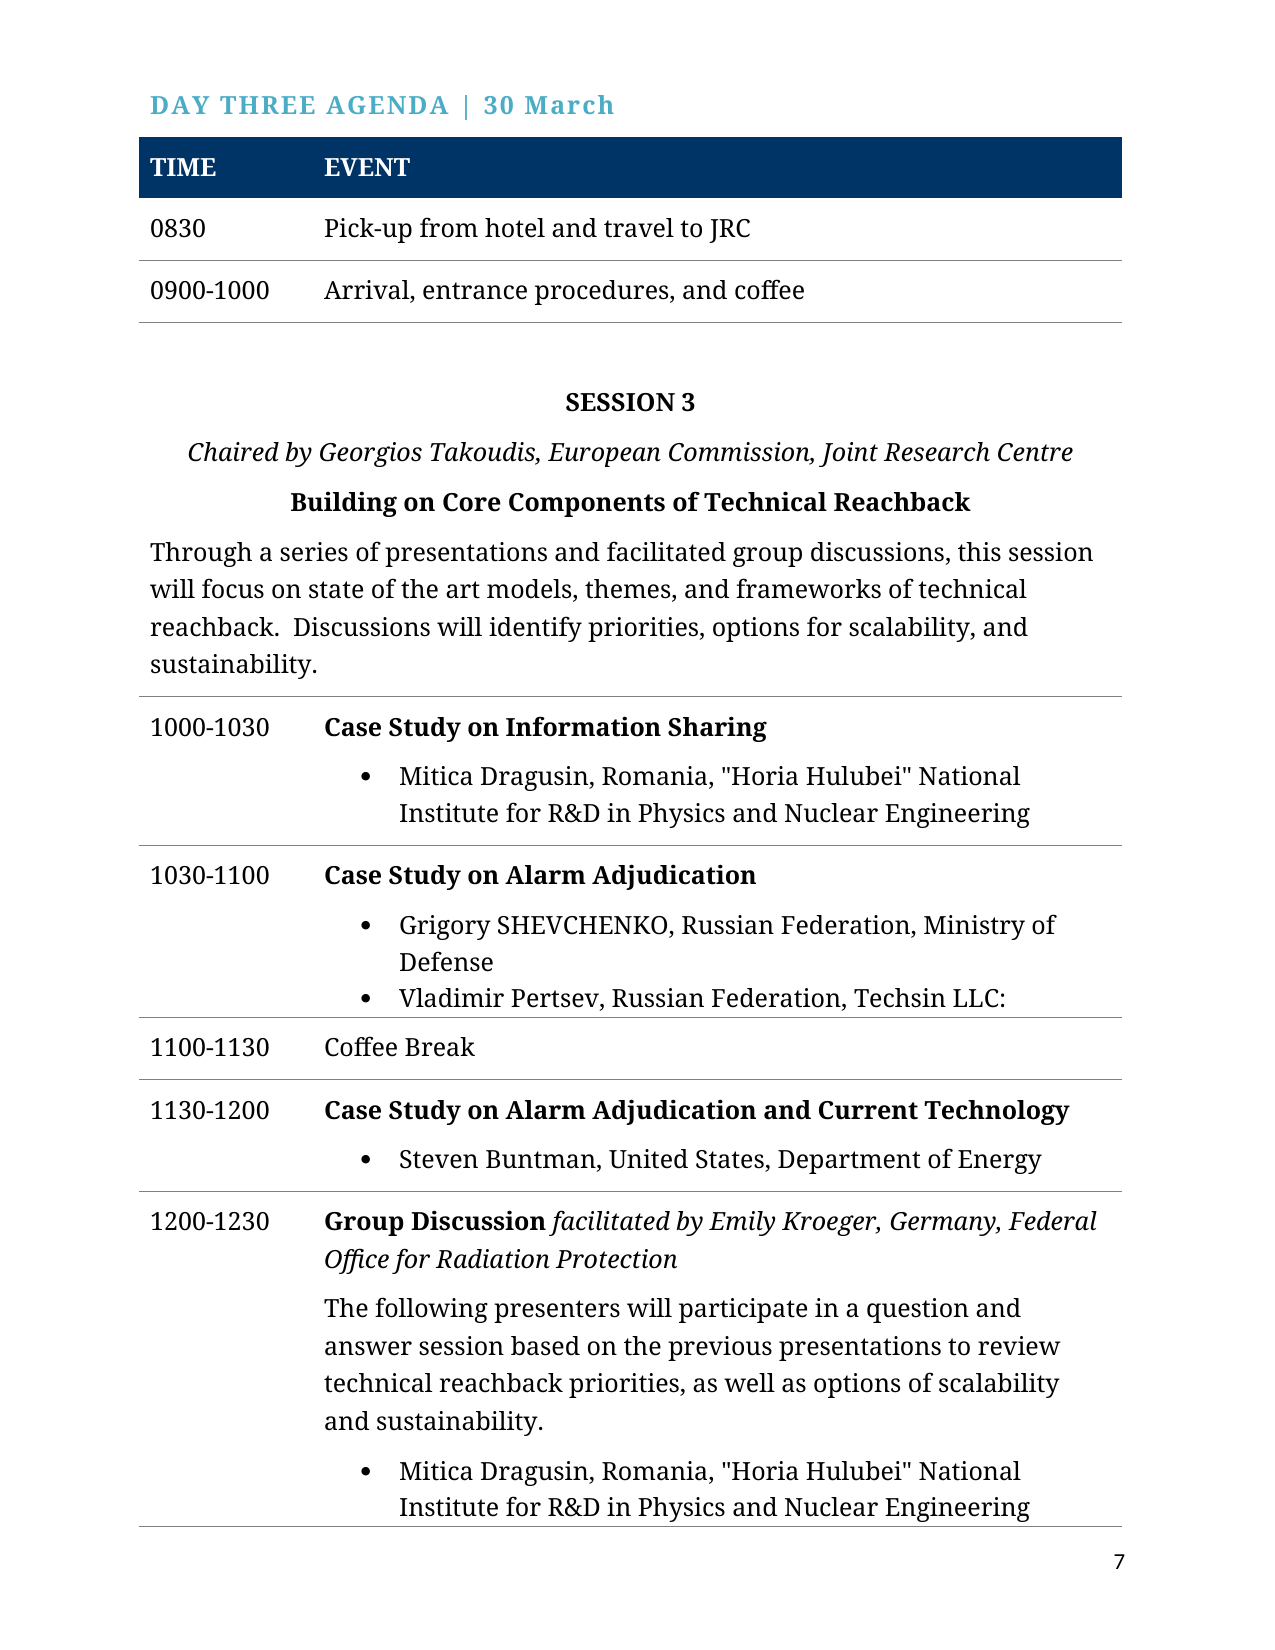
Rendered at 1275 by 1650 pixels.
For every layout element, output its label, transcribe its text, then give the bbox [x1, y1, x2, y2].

table_cell 1130-1200 [139, 1080, 313, 1191]
table_cell 0900-1000 [139, 261, 313, 322]
table_cell 1100-1130 [139, 1018, 313, 1079]
table_cell TIME [139, 137, 313, 198]
table_cell Coffee Break [313, 1018, 1122, 1079]
table_cell Arrival, entrance procedures, and coffee [313, 261, 1122, 322]
table_cell 1200-1230 [139, 1192, 313, 1526]
table_cell Case Study on Information Sharing Mitica Dragusin, Romania, "Horia Hulubei" National Institute for R&D in Physics and Nuclear Engineering [313, 697, 1122, 844]
table_cell EVENT [313, 137, 1122, 198]
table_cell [313, 1192, 1122, 1526]
table_header DAY THREE AGENDA | 30 March [139, 75, 1122, 137]
table_cell Case Study on Alarm Adjudication Grigory SHEVCHENKO, Russian Federation, Ministry of Defense Vladimir Pertsev, Russian Federation, Techsin LLC: [313, 846, 1122, 1017]
table_cell Case Study on Alarm Adjudication and Current Technology Steven Buntman, United States, Department of Energy [313, 1080, 1122, 1191]
table_cell 1030-1100 [139, 846, 313, 1017]
table_cell 0830 [139, 198, 313, 260]
table_cell 1000-1030 [139, 697, 313, 844]
table_cell SESSION 3 Chaired by Georgios Takoudis, European Commission, Joint Research Centre Building on Core Components of Technical Reachback Through a series of presentations and facilitated group discussions, this session will focus on state of the art models, themes, and frameworks of technical reachback. Discussions will identify priorities, options for scalability, and sustainability. [139, 323, 1122, 696]
table_cell Pick-up from hotel and travel to JRC [313, 198, 1122, 260]
